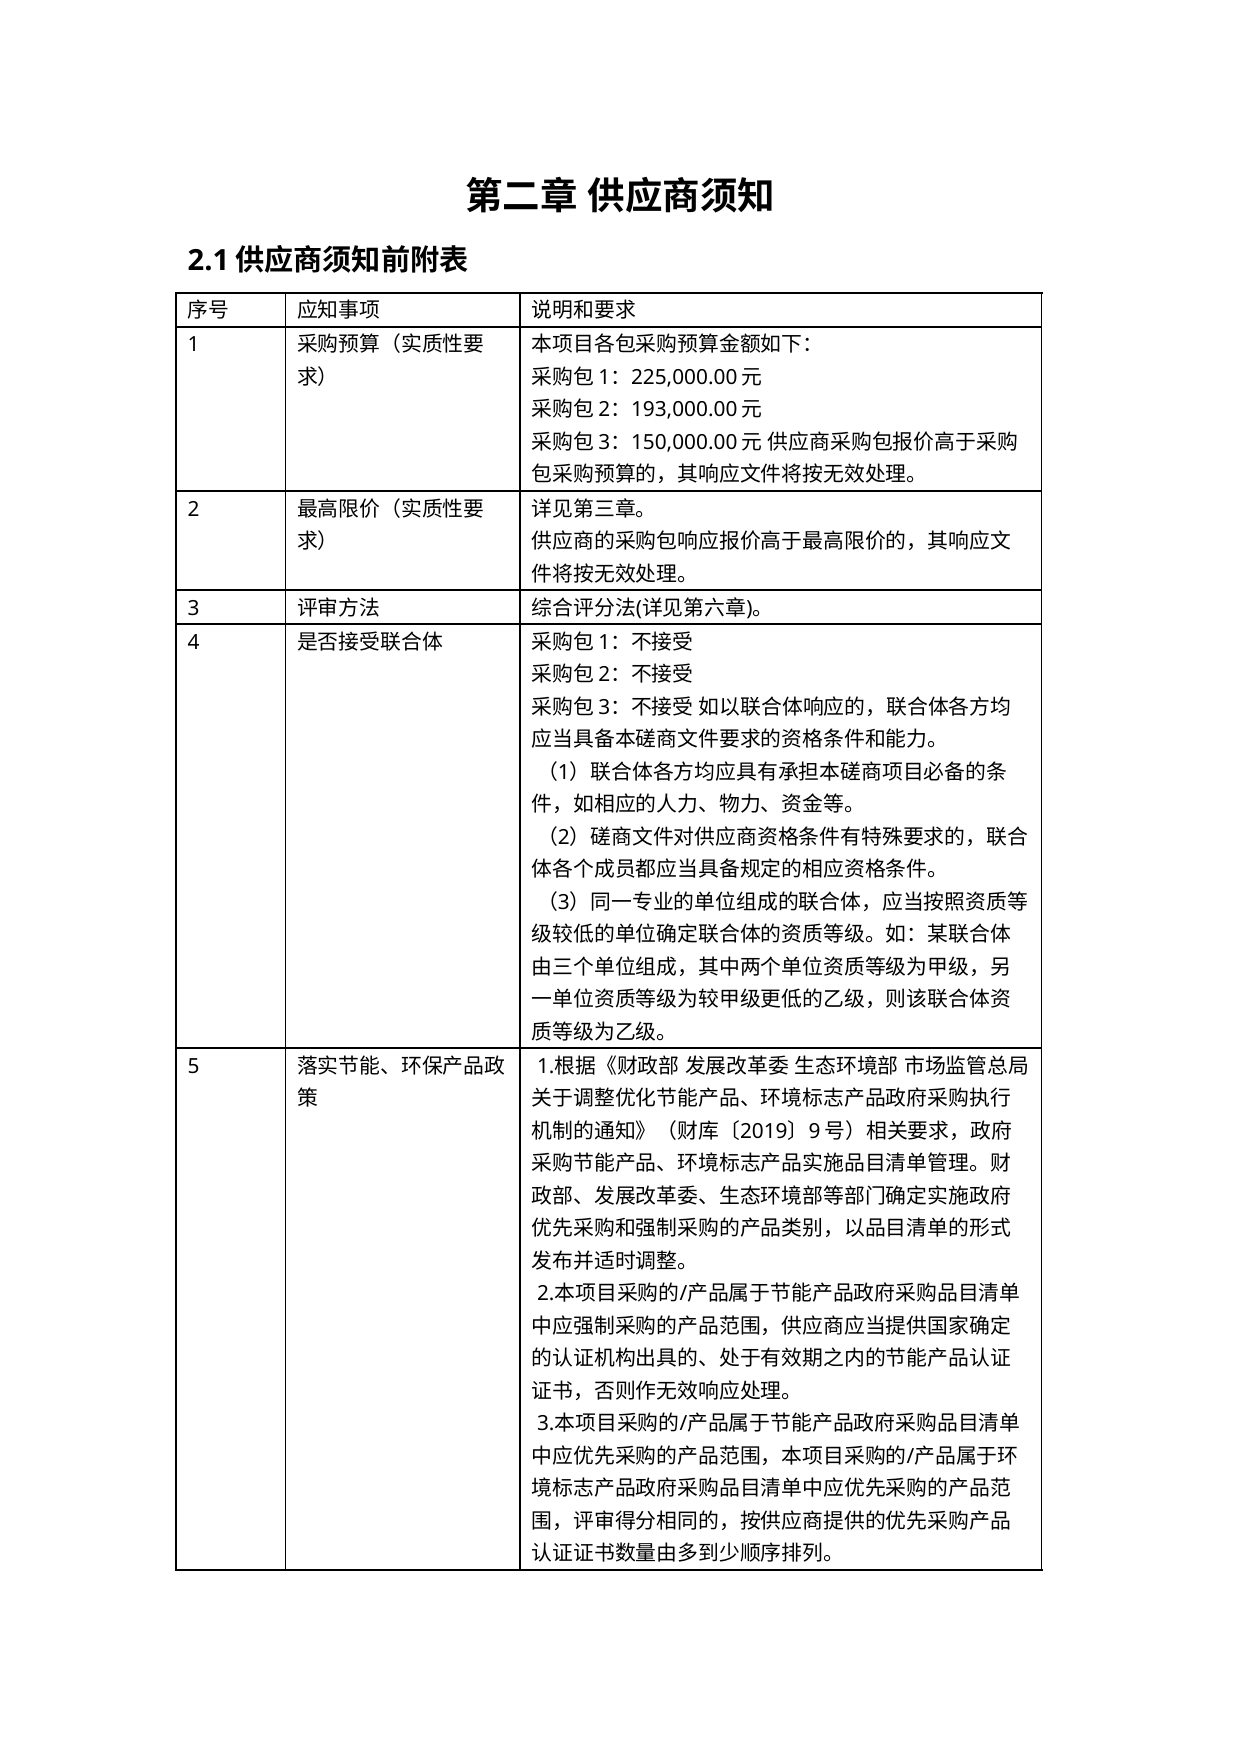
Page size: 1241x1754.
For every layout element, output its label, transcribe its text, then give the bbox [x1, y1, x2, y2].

table_cell 1 [177, 328, 285, 490]
table_cell 采购包1：不接受 采购包2：不接受 采购包3：不接受 如以联合体响应的，联合体各方均应当具备本磋商文件要求的资格条件和能力。 （1）联合体各方均应具有承担本磋商项目必备的条件，如相应的人力、物力、资金等。 （2）磋商文件对供应商资格条件有特殊要求的，联合体各个成员都应当具备规定的相应资格条件。 （3）同一专业的单位组成的联合体，应当按照资质等级较低的单位确定联合体的资质等级。如：某联合体由三个单位组成，其中两个单位资质等级为甲级，另一单位资质等级为较甲级更低的乙级，则该联合体资质等级为乙级。 [521, 625, 1041, 1047]
table_header 应知事项 [286, 294, 519, 326]
table_cell 落实节能、环保产品政策 [286, 1049, 519, 1569]
table_cell 是否接受联合体 [286, 625, 519, 1047]
table_cell 采购预算（实质性要求） [286, 328, 519, 490]
table_cell 1.根据《财政部 发展改革委 生态环境部 市场监管总局关于调整优化节能产品、环境标志产品政府采购执行机制的通知》（财库〔2019〕9号）相关要求，政府采购节能产品、环境标志产品实施品目清单管理。财政部、发展改革委、生态环境部等部门确定实施政府优先采购和强制采购的产品类别，以品目清单的形式发布并适时调整。 2.本项目采购的/产品属于节能产品政府采购品目清单中应强制采购的产品范围，供应商应当提供国家确定的认证机构出具的、处于有效期之内的节能产品认证证书，否则作无效响应处理。 3.本项目采购的/产品属于节能产品政府采购品目清单中应优先采购的产品范围，本项目采购的/产品属于环境标志产品政府采购品目清单中应优先采购的产品范围，评审得分相同的，按供应商提供的优先采购产品认证证书数量由多到少顺序排列。 [521, 1049, 1041, 1569]
table_header 说明和要求 [521, 294, 1041, 326]
table_cell 综合评分法(详见第六章)。 [521, 591, 1041, 623]
table_cell 3 [177, 591, 285, 623]
table_cell 评审方法 [286, 591, 519, 623]
table_header 序号 [177, 294, 285, 326]
table_cell 4 [177, 625, 285, 1047]
table_cell 2 [177, 492, 285, 589]
table_cell 本项目各包采购预算金额如下： 采购包1：225,000.00元 采购包2：193,000.00元 采购包3：150,000.00元 供应商采购包报价高于采购包采购预算的，其响应文件将按无效处理。 [521, 328, 1041, 490]
table_cell 5 [177, 1049, 285, 1569]
text 2.1供应商须知前附表 [187, 227, 1053, 292]
table_cell 详见第三章。 供应商的采购包响应报价高于最高限价的，其响应文件将按无效处理。 [521, 492, 1041, 589]
text 第二章 供应商须知 [187, 162, 1053, 227]
table_cell 最高限价（实质性要求） [286, 492, 519, 589]
